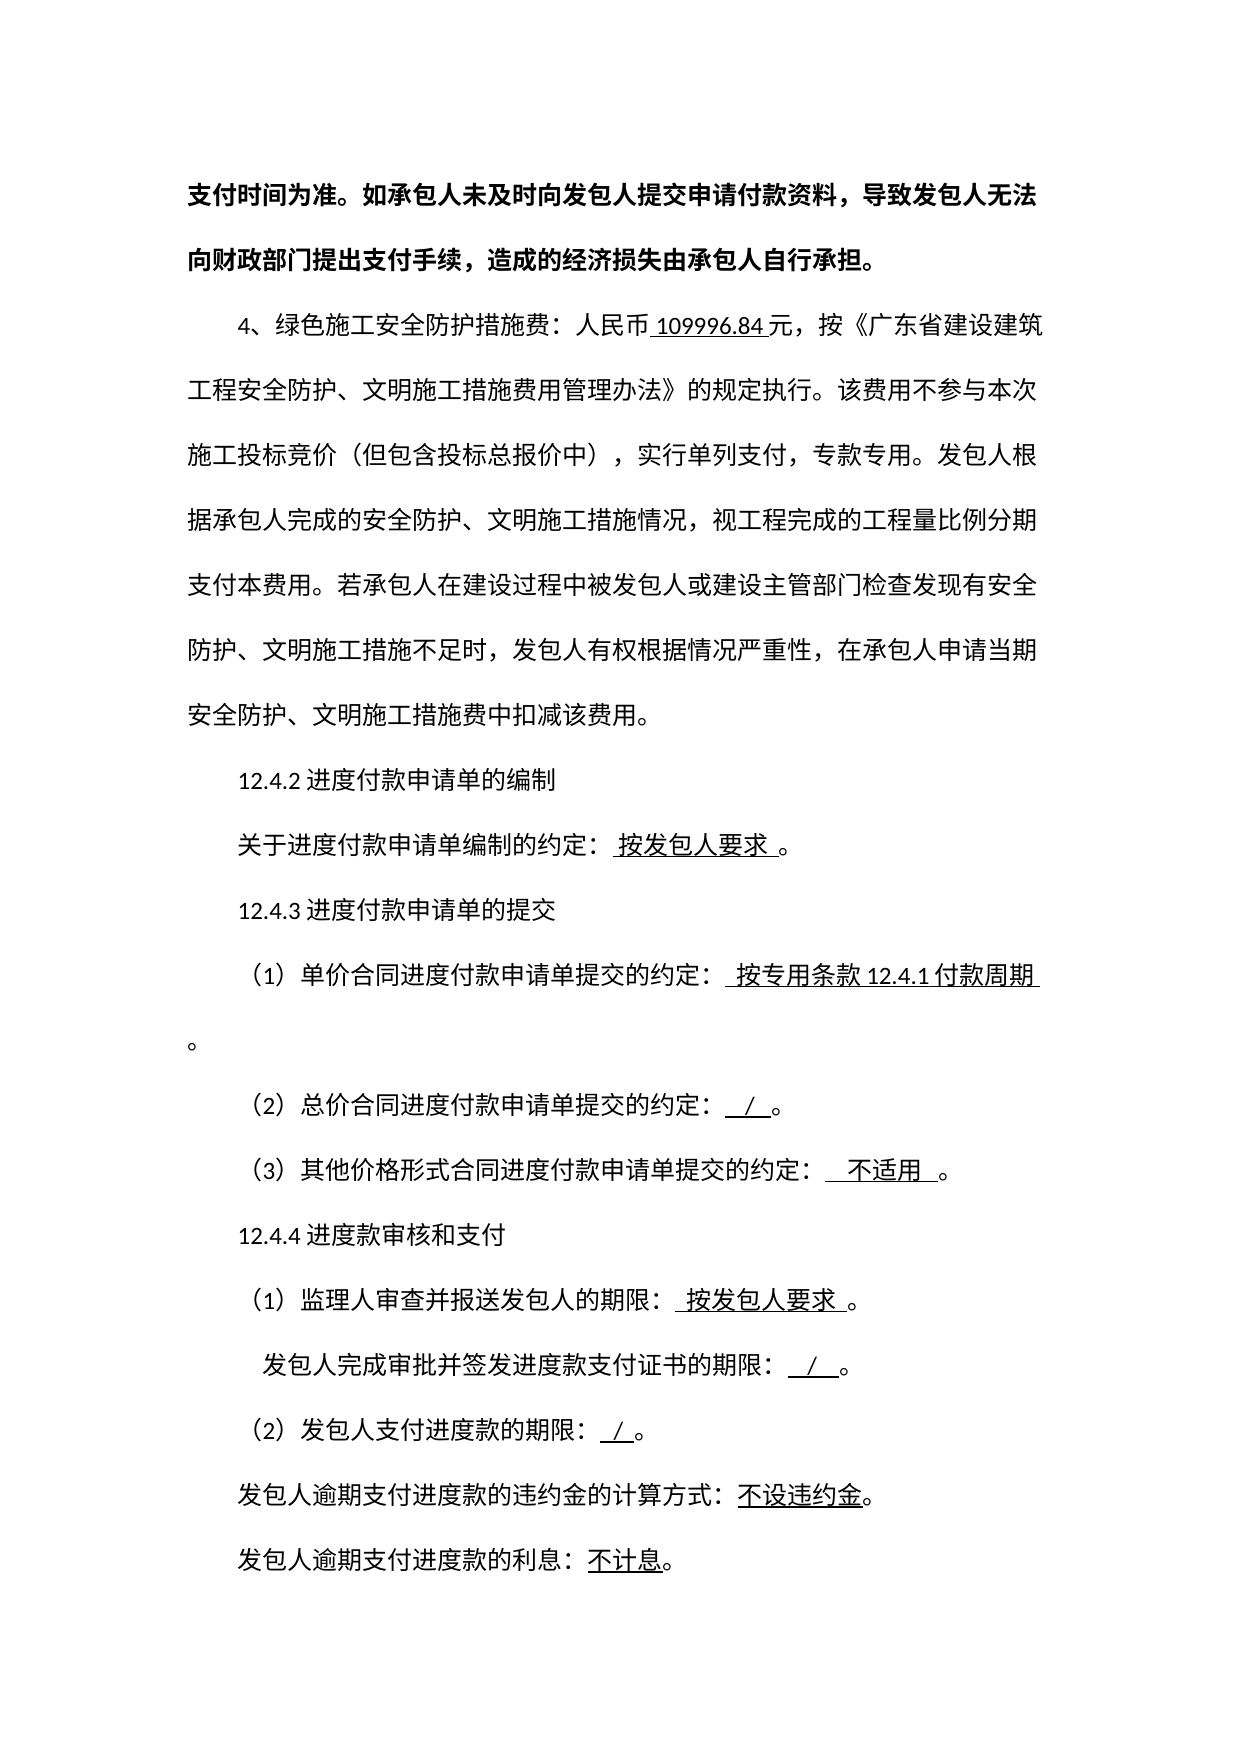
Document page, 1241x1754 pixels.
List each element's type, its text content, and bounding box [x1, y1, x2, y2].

text 发包人逾期支付进度款的违约金的计算方式：不设违约金。 [187, 1462, 1053, 1527]
text 发包人完成审批并签发进度款支付证书的期限： / 。 [187, 1332, 1053, 1397]
text （1）监理人审查并报送发包人的期限： 按发包人要求 。 [187, 1267, 1053, 1332]
text 12.4.3进度付款申请单的提交 [187, 877, 1053, 942]
text （1）单价合同进度付款申请单提交的约定： 按专用条款12.4.1付款周期 。 [187, 942, 1053, 1072]
text （2）总价合同进度付款申请单提交的约定： / 。 [187, 1072, 1053, 1137]
text （3）其他价格形式合同进度付款申请单提交的约定： 不适用 。 [187, 1137, 1053, 1202]
text 12.4.4进度款审核和支付 [187, 1202, 1053, 1267]
text 12.4.2进度付款申请单的编制 [187, 747, 1053, 812]
text （2）发包人支付进度款的期限： / 。 [187, 1397, 1053, 1462]
text 关于进度付款申请单编制的约定： 按发包人要求 。 [187, 812, 1053, 877]
text 发包人逾期支付进度款的利息：不计息。 [187, 1527, 1053, 1592]
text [187, 162, 1053, 292]
text 4、绿色施工安全防护措施费：人民币 109996.84 元，按《广东省建设建筑工程安全防护、文明施工措施费用管理办法》的规定执行。该费用不参与本次施工投标竞价（但包含投标总报价中），实行单列支付，专款专用。发包人根据承包人完成的安全防护、文明施工措施情况，视工程完成的工程量比例分期支付本费用。若承包人在建设过程中被发包人或建设主管部门检查发现有安全防护、文明施工措施不足时，发包人有权根据情况严重性，在承包人申请当期安全防护、文明施工措施费中扣减该费用。 [187, 292, 1053, 747]
